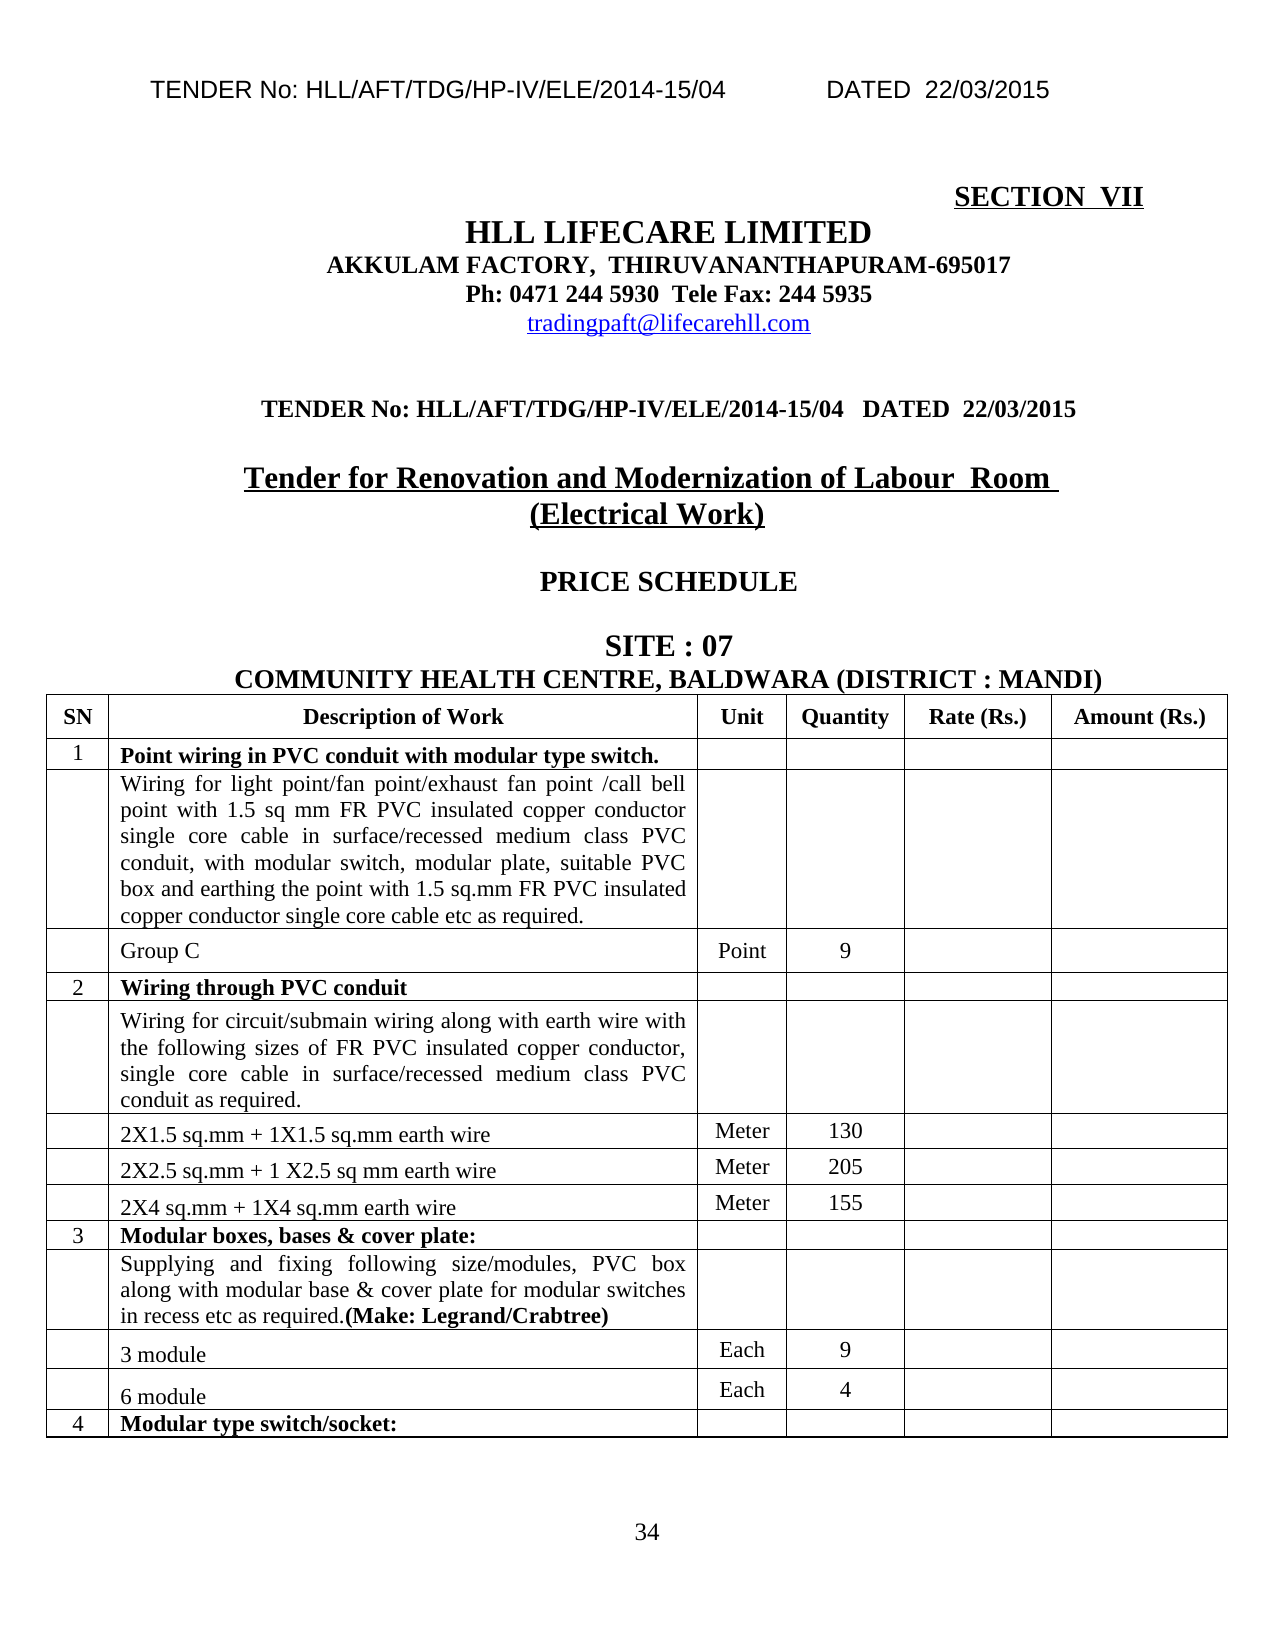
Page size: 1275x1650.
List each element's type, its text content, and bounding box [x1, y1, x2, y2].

table_cell 2 [47, 973, 108, 1000]
table_cell Group C [109, 929, 697, 972]
table_cell Wiring through PVC conduit [109, 973, 697, 1000]
table_cell Point [698, 929, 786, 972]
table_cell [698, 973, 786, 1000]
table_cell 2X4 sq.mm + 1X4 sq.mm earth wire [109, 1185, 697, 1220]
text PRICE SCHEDULE [150, 564, 1187, 598]
text TENDER No: HLL/AFT/TDG/HP-IV/ELE/2014-15/04 DATED 22/03/2015 [150, 394, 1187, 423]
table_cell [905, 739, 1051, 769]
table_header Quantity [787, 695, 904, 738]
table_cell Each [698, 1369, 786, 1409]
table_cell [47, 1330, 108, 1368]
table_cell [698, 739, 786, 769]
table_cell [905, 1001, 1051, 1113]
table_cell 3 module [109, 1330, 697, 1368]
table_cell [905, 1114, 1051, 1147]
table_cell [787, 1410, 904, 1436]
table_cell [905, 1149, 1051, 1184]
table_cell Modular type switch/socket: [109, 1410, 697, 1436]
text HLL LIFECARE LIMITED [150, 212, 1187, 251]
table_header SN [47, 695, 108, 738]
table_cell [47, 1001, 108, 1113]
table_cell 1 [47, 739, 108, 769]
text COMMUNITY HEALTH CENTRE, BALDWARA (DISTRICT : MANDI) [150, 663, 1187, 694]
table_cell [787, 1250, 904, 1329]
table_cell [905, 1330, 1051, 1368]
table_cell Supplying and fixing following size/modules, PVC box along with modular base & cover plate for modular switches in recess etc as required.(Make: Legrand/Crabtree) [109, 1250, 697, 1329]
table_cell [1052, 1410, 1227, 1436]
table_cell [787, 973, 904, 1000]
text tradingpaft@lifecarehll.com [150, 308, 1187, 337]
table_cell 9 [787, 929, 904, 972]
table_cell [1052, 770, 1227, 928]
table_cell 9 [787, 1330, 904, 1368]
table_cell [1052, 1185, 1227, 1220]
table_cell Modular boxes, bases & cover plate: [109, 1221, 697, 1248]
table_cell Each [698, 1330, 786, 1368]
text Tender for Renovation and Modernization of Labour Room [150, 459, 1144, 495]
table_cell [905, 973, 1051, 1000]
table_cell [1052, 1369, 1227, 1409]
table_cell [1052, 929, 1227, 972]
table_header Rate (Rs.) [905, 695, 1051, 738]
table_cell [787, 770, 904, 928]
table_cell Wiring for circuit/submain wiring along with earth wire with the following sizes of FR PVC insulated copper conductor, single core cable in surface/recessed medium class PVC conduit as required. [109, 1001, 697, 1113]
table_cell 2X1.5 sq.mm + 1X1.5 sq.mm earth wire [109, 1114, 697, 1147]
table_cell [47, 1250, 108, 1329]
table_cell [787, 1001, 904, 1113]
table_cell [905, 1221, 1051, 1248]
table_cell [1052, 1250, 1227, 1329]
table_cell [905, 1250, 1051, 1329]
table_cell [698, 1250, 786, 1329]
table_cell 3 [47, 1221, 108, 1248]
table_cell 4 [787, 1369, 904, 1409]
table_cell [698, 1001, 786, 1113]
table_cell [1052, 1149, 1227, 1184]
table_cell Meter [698, 1149, 786, 1184]
table_cell [905, 770, 1051, 928]
table_cell [47, 929, 108, 972]
table_cell Wiring for light point/fan point/exhaust fan point /call bell point with 1.5 sq mm FR PVC insulated copper conductor single core cable in surface/recessed medium class PVC conduit, with modular switch, modular plate, suitable PVC box and earthing the point with 1.5 sq.mm FR PVC insulated copper conductor single core cable etc as required. [109, 770, 697, 928]
text AKKULAM FACTORY, THIRUVANANTHAPURAM-695017 [150, 251, 1187, 279]
table_cell [787, 739, 904, 769]
table_cell [1052, 1330, 1227, 1368]
text SECTION VII [150, 179, 1144, 212]
table_cell [905, 1410, 1051, 1436]
table_cell 205 [787, 1149, 904, 1184]
table_header Amount (Rs.) [1052, 695, 1227, 738]
table_cell [698, 1221, 786, 1248]
table_cell [47, 1149, 108, 1184]
table_cell [47, 1369, 108, 1409]
table_cell [1052, 973, 1227, 1000]
table_cell [787, 1221, 904, 1248]
text SITE : 07 [150, 627, 1187, 663]
table_cell [905, 1185, 1051, 1220]
table_cell [698, 770, 786, 928]
table_cell 155 [787, 1185, 904, 1220]
table_cell [905, 929, 1051, 972]
table_cell 130 [787, 1114, 904, 1147]
table_cell 6 module [109, 1369, 697, 1409]
table_cell [47, 770, 108, 928]
table_cell Meter [698, 1185, 786, 1220]
table_cell [1052, 1221, 1227, 1248]
table_cell [1052, 1114, 1227, 1147]
table_cell Point wiring in PVC conduit with modular type switch. [109, 739, 697, 769]
text (Electrical Work) [150, 495, 1144, 531]
table_cell [905, 1369, 1051, 1409]
table_cell [47, 1114, 108, 1147]
table_cell [698, 1410, 786, 1436]
table_cell [1052, 739, 1227, 769]
table_cell [1052, 1001, 1227, 1113]
table_cell Meter [698, 1114, 786, 1147]
table_header Description of Work [109, 695, 697, 738]
table_header Unit [698, 695, 786, 738]
text Ph: 0471 244 5930 Tele Fax: 244 5935 [150, 279, 1187, 308]
table_cell 2X2.5 sq.mm + 1 X2.5 sq mm earth wire [109, 1149, 697, 1184]
table_cell [47, 1185, 108, 1220]
table_cell 4 [47, 1410, 108, 1436]
